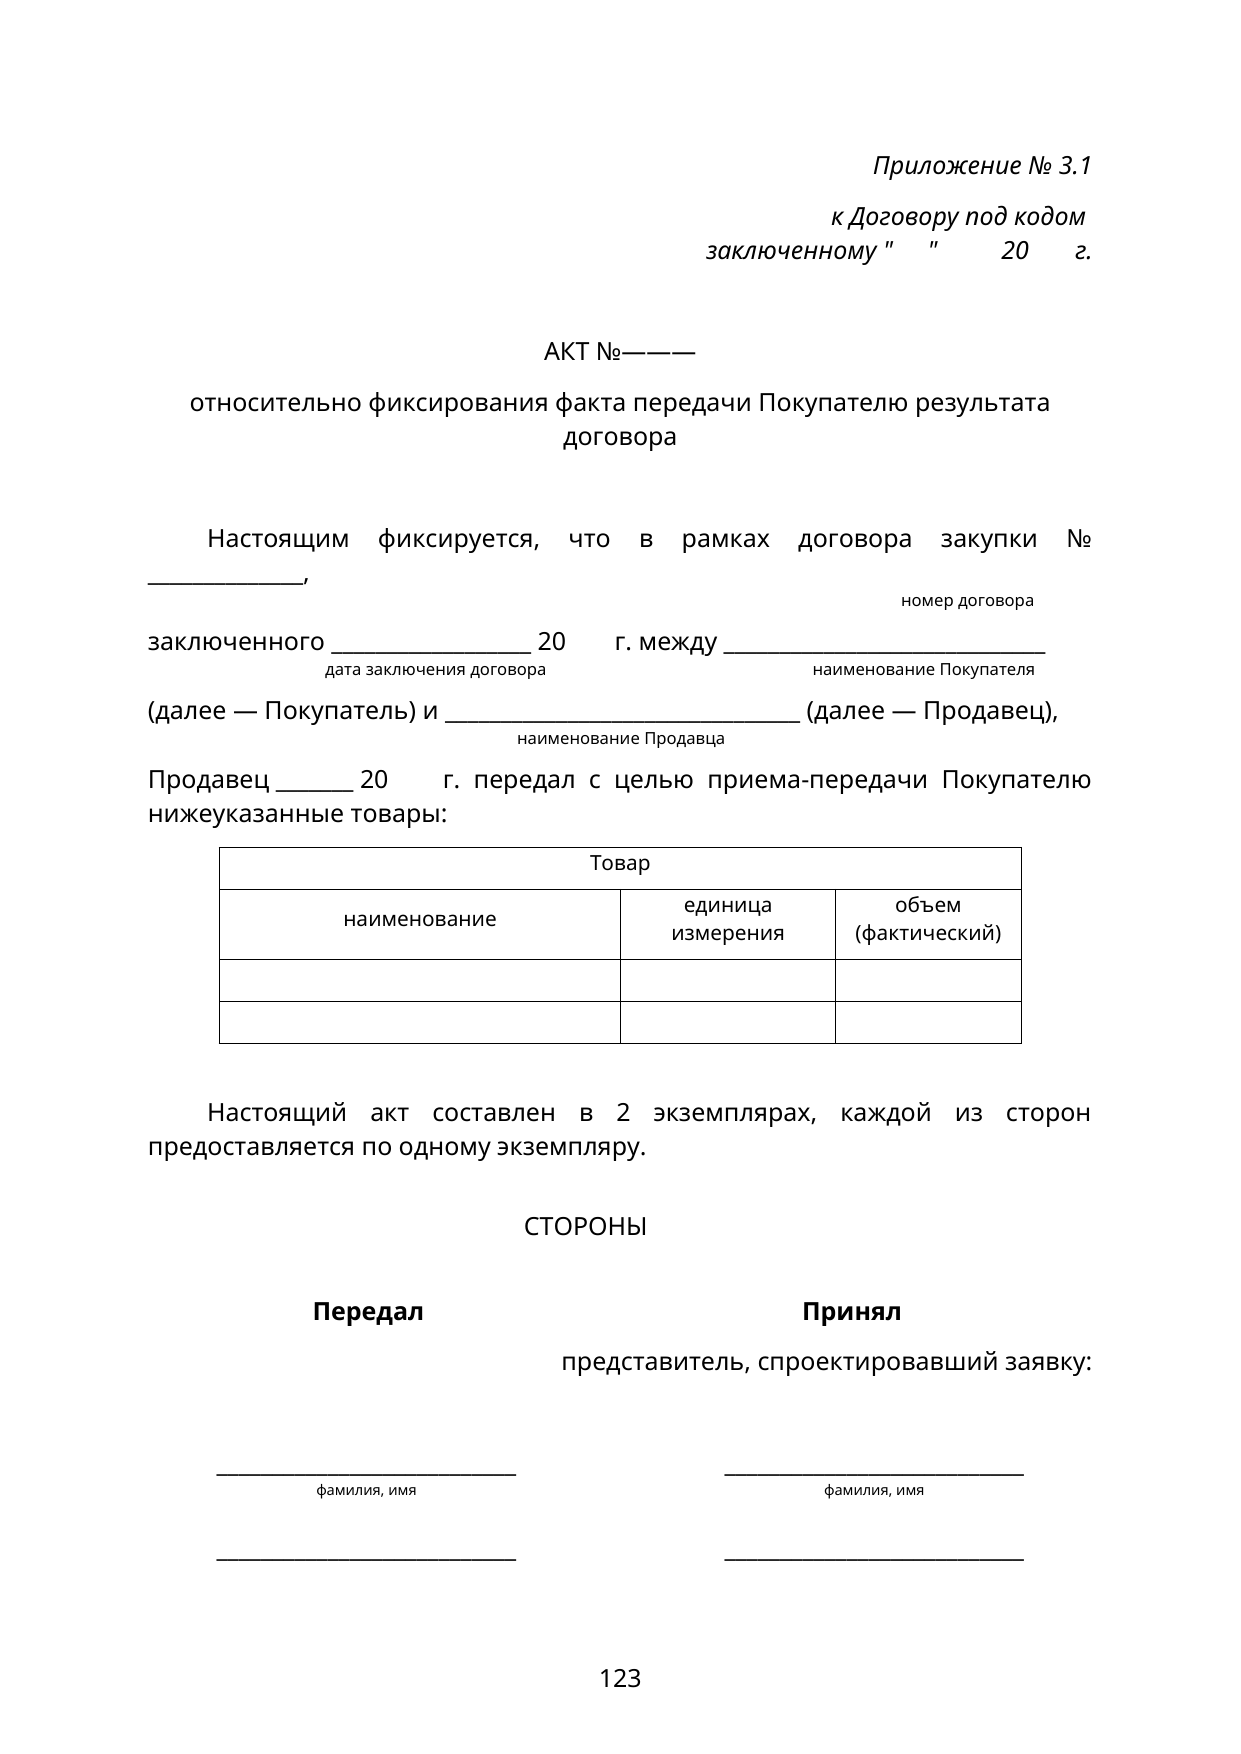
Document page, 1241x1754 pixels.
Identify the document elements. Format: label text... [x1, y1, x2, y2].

text Настоящий акт составлен в 2 экземплярах, каждой из сторон предоставляется по одному экземпляру. [148, 1095, 1092, 1163]
table_header Передал [136, 1293, 600, 1344]
table_cell единица измерения [621, 890, 835, 959]
table_cell [220, 960, 620, 1001]
table_cell [621, 960, 835, 1001]
text (далее — Покупатель) и ________________________________ (далее — Продавец), [148, 693, 1093, 727]
text представитель, спроектировавший заявку: [148, 1344, 1092, 1378]
text Продавец _______ 20 г. передал с целью приема-передачи Покупателю нижеуказанные товары: [148, 762, 1092, 830]
text номер договора [901, 588, 1092, 611]
table_header Принял [600, 1293, 1104, 1344]
text Настоящим фиксируется, что в рамках договора закупки № ______________, [148, 520, 1092, 588]
text дата заключения договора наименование Покупателя [325, 658, 1130, 680]
text наименование Продавца [517, 727, 1130, 749]
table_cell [620, 1530, 1128, 1564]
table_header ___________________________ фамилия, имя [112, 1446, 620, 1530]
text относительно фиксирования факта передачи Покупателю результата договора [148, 385, 1092, 453]
table_cell [220, 1002, 620, 1043]
text Приложение № 3.1 [148, 148, 1092, 182]
table_header Товар [220, 848, 1021, 889]
text СТОРОНЫ [148, 1208, 1092, 1243]
table_cell [621, 1002, 835, 1043]
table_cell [112, 1530, 620, 1564]
table_cell [836, 960, 1021, 1001]
table_header ___________________________ фамилия, имя [620, 1446, 1128, 1530]
table_cell наименование [220, 890, 620, 959]
text АКТ №——— [148, 334, 1092, 368]
text заключенного __________________ 20 г. между _____________________________ [148, 623, 1092, 658]
table_cell объем (фактический) [836, 890, 1021, 959]
text к Договору под кодом заключенному " " 20 г. [148, 198, 1092, 267]
table_cell [836, 1002, 1021, 1043]
